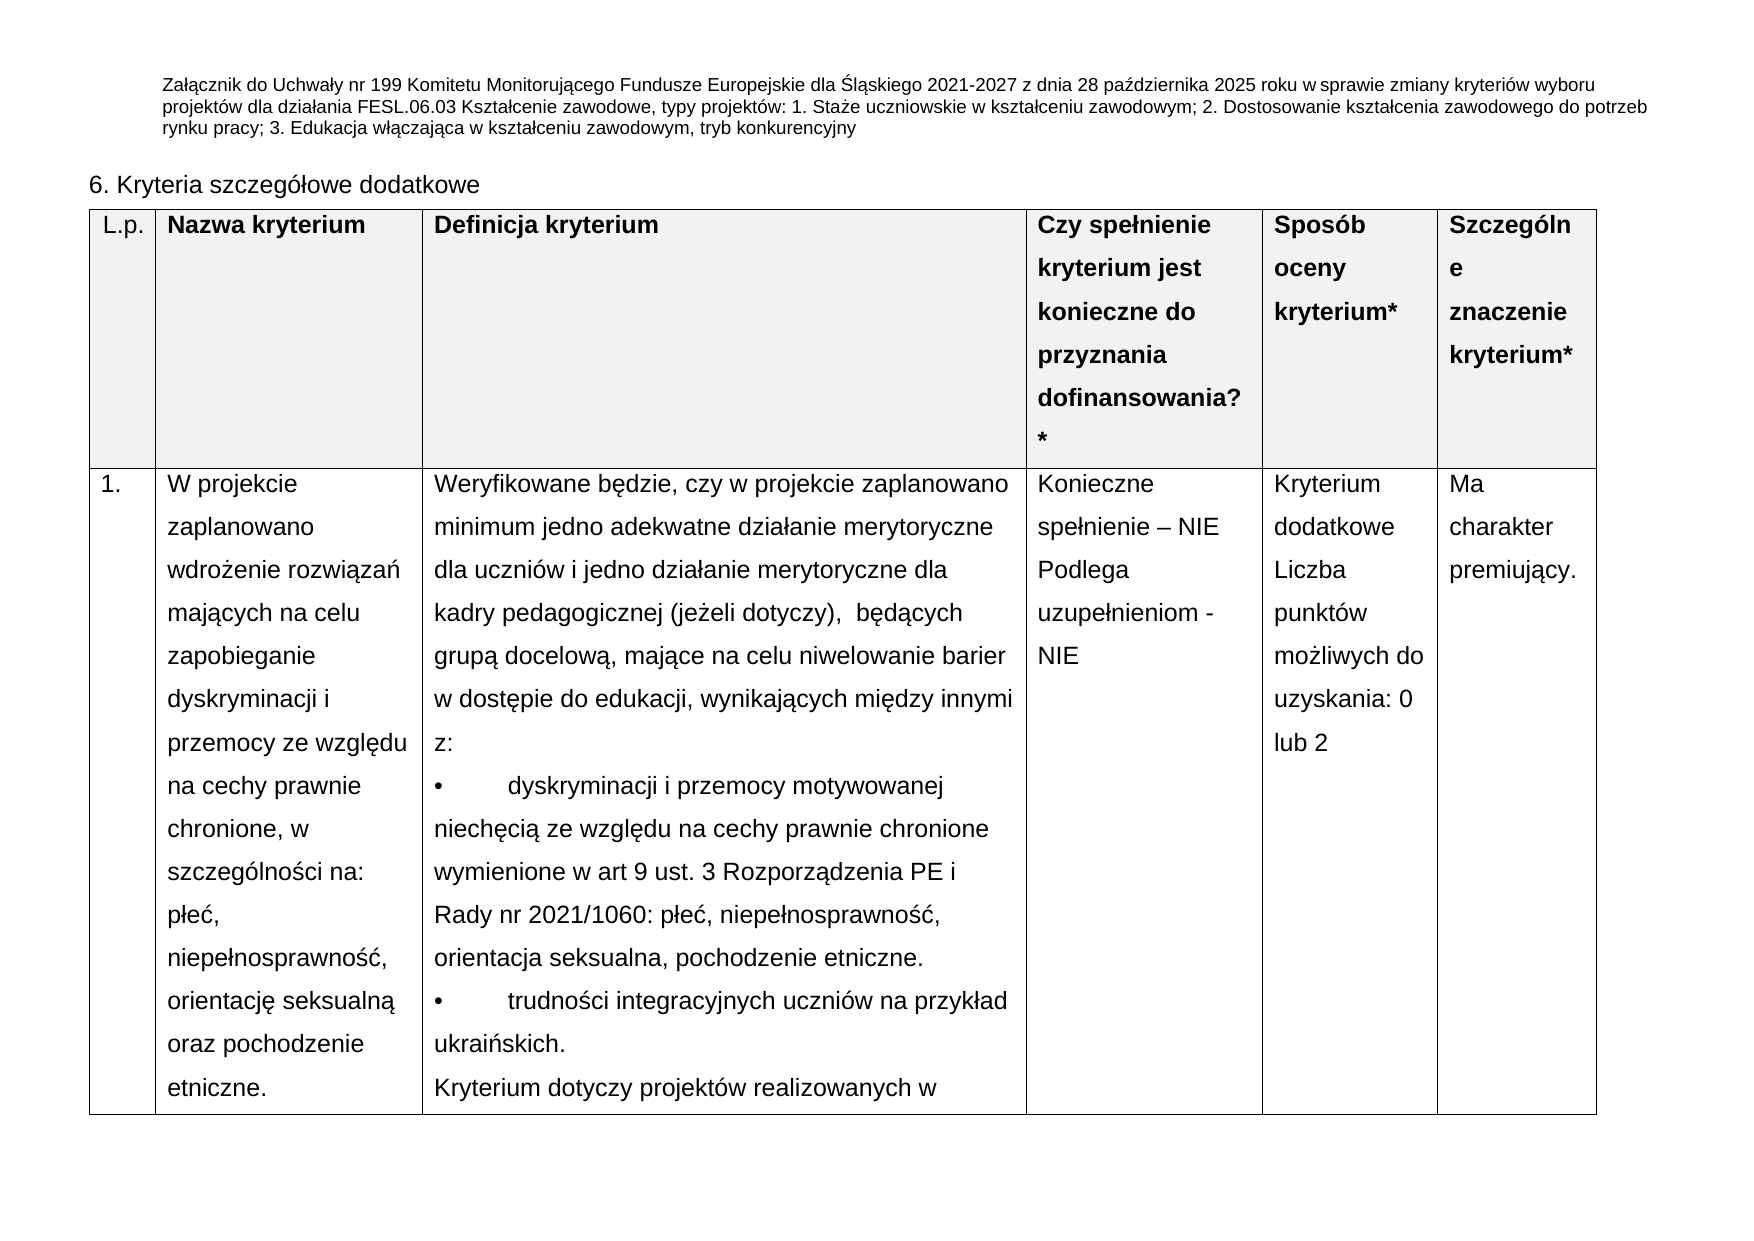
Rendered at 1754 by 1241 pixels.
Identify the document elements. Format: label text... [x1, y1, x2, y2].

table_cell 1. [90, 469, 155, 1114]
table_header Definicja kryterium [423, 210, 1026, 468]
table_cell W projekcie zaplanowano wdrożenie rozwiązań mających na celu zapobieganie dyskryminacji i przemocy ze względu na cechy prawnie chronione, w szczególności na: płeć, niepełnosprawność, orientację seksualną oraz pochodzenie etniczne. [156, 469, 422, 1114]
table_header L.p. [90, 210, 155, 468]
table_header Szczególne znaczenie kryterium* [1438, 210, 1596, 468]
table_header Czy spełnienie kryterium jest konieczne do przyznania dofinansowania?* [1027, 210, 1262, 468]
table_cell Ma charakter premiujący. [1438, 469, 1596, 1114]
table_cell Weryfikowane będzie, czy w projekcie zaplanowano minimum jedno adekwatne działanie merytoryczne dla uczniów i jedno działanie merytoryczne dla kadry pedagogicznej (jeżeli dotyczy), będących grupą docelową, mające na celu niwelowanie barier w dostępie do edukacji, wynikających między innymi z: • dyskryminacji i przemocy motywowanej niechęcią ze względu na cechy prawnie chronione wymienione w art 9 ust. 3 Rozporządzenia PE i Rady nr 2021/1060: płeć, niepełnosprawność, orientacja seksualna, pochodzenie etniczne. • trudności integracyjnych uczniów na przykład ukraińskich. Kryterium dotyczy projektów realizowanych w ramach typu 2 i 3. Kryterium weryfikowane na podstawie E.1.1 Zadania w projekcie (zakres rzeczowy) oraz E.3. Zakres finansowy. [423, 469, 1026, 1114]
table_cell Konieczne spełnienie – NIE Podlega uzupełnieniom - NIE [1027, 469, 1262, 1114]
table_header Nazwa kryterium [156, 210, 422, 468]
table_header Sposób oceny kryterium* [1263, 210, 1437, 468]
table_cell Kryterium dodatkowe Liczba punktów możliwych do uzyskania: 0 lub 2 [1263, 469, 1437, 1114]
subtitle 6. Kryteria szczegółowe dodatkowe [89, 170, 1665, 198]
